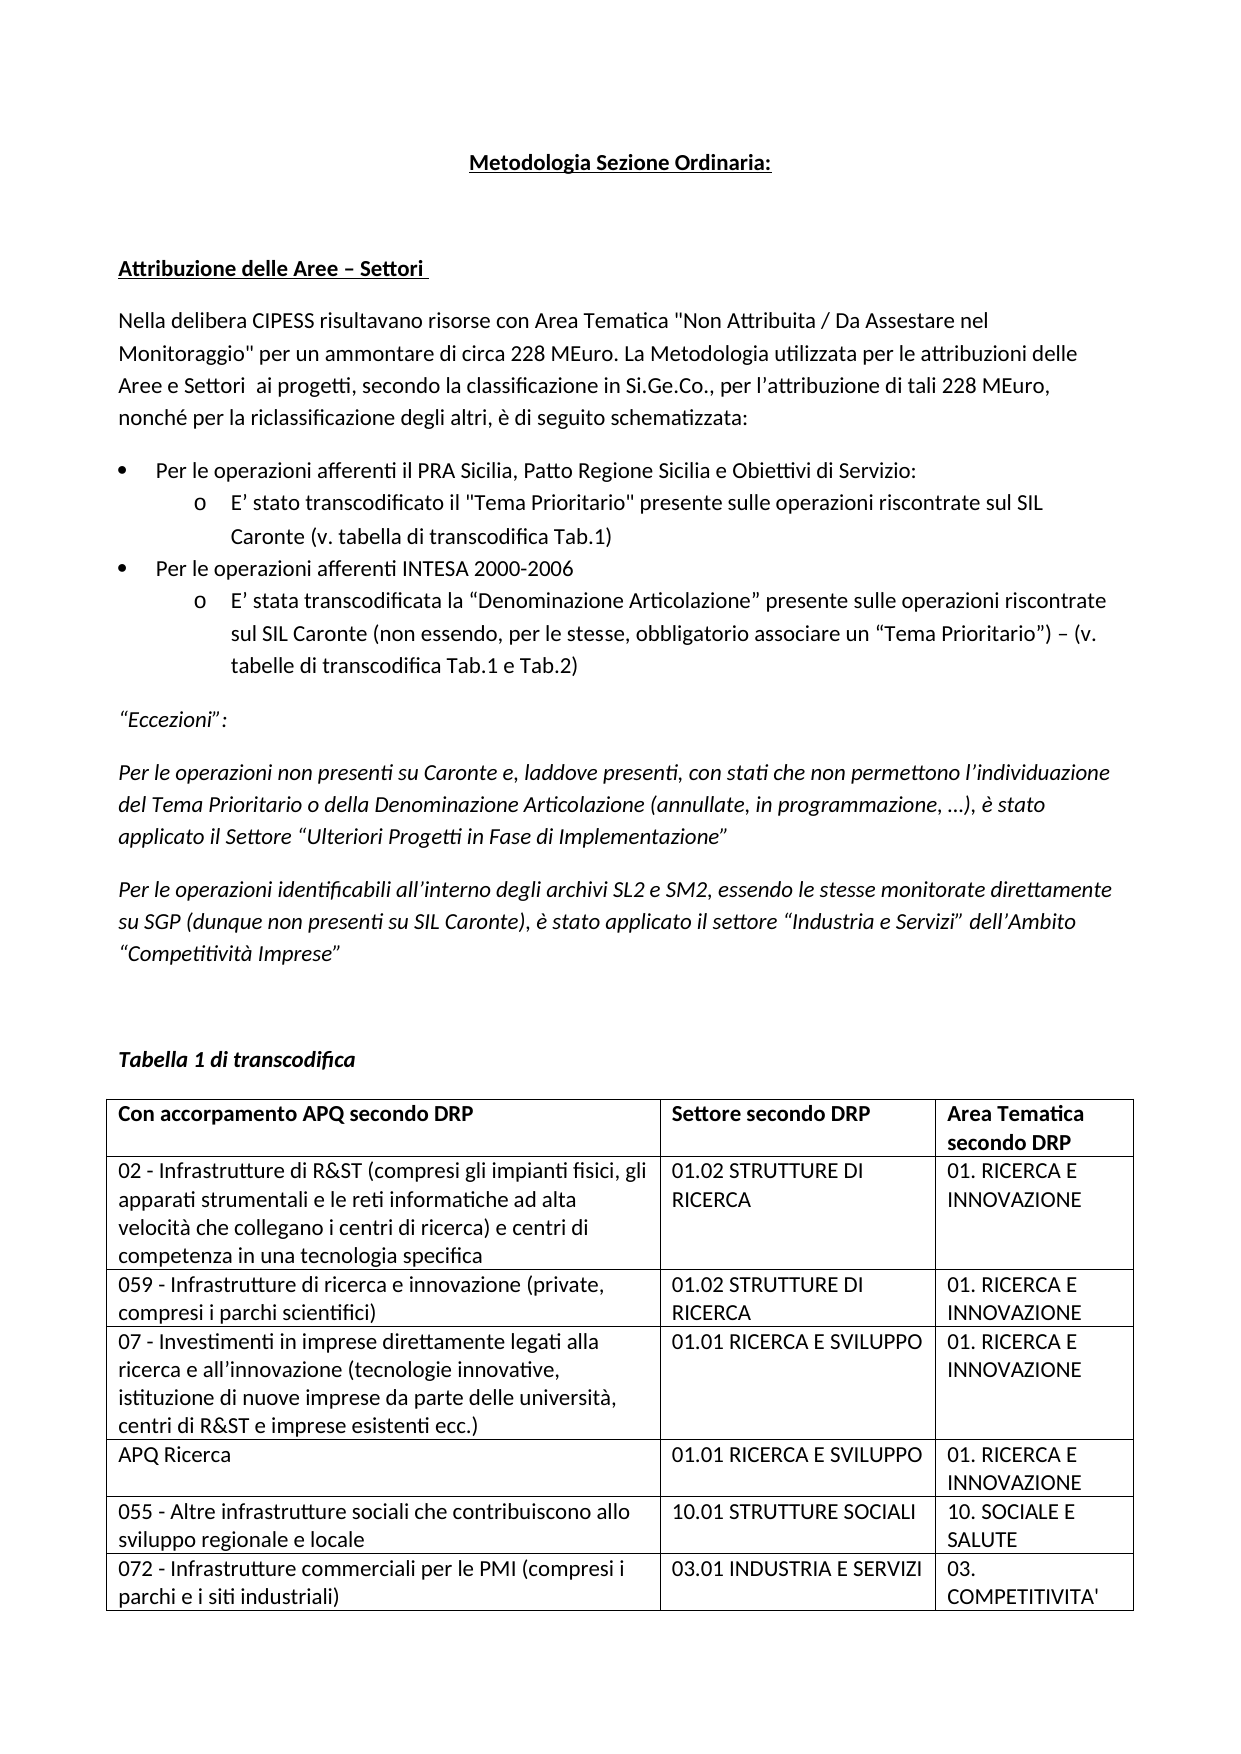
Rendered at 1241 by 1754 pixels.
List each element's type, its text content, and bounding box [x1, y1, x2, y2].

table_cell 10.01 STRUTTURE SOCIALI [661, 1497, 935, 1553]
table_cell 01.02 STRUTTURE DI RICERCA [661, 1270, 935, 1326]
list E’ stata transcodificata la “Denominazione Articolazione” presente sulle operazioni riscontrate sul SIL Caronte (non essendo, per le stesse, obbligatorio associare un “Tema Prioritario”) – (v. tabelle di transcodifica Tab.1 e Tab.2) [193, 586, 1122, 680]
table_cell 01. RICERCA E INNOVAZIONE [936, 1440, 1133, 1496]
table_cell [936, 1554, 1133, 1610]
table_cell 055 - Altre infrastrutture sociali che contribuiscono allo sviluppo regionale e locale [107, 1497, 660, 1553]
list Per le operazioni afferenti INTESA 2000-2006 [118, 554, 1122, 582]
text Per le operazioni non presenti su Caronte e, laddove presenti, con stati che non permettono l’individuazione del Tema Prioritario o della Denominazione Articolazione (annullate, in programmazione, …), è stato applicato il Settore “Ulteriori Progetti in Fase di Implementazione” [118, 758, 1122, 850]
list Per le operazioni afferenti il PRA Sicilia, Patto Regione Sicilia e Obiettivi di Servizio: [118, 456, 1122, 484]
table_cell 01. RICERCA E INNOVAZIONE [936, 1157, 1133, 1269]
table_cell 01.02 STRUTTURE DI RICERCA [661, 1157, 935, 1269]
table_cell 01. RICERCA E INNOVAZIONE [936, 1270, 1133, 1326]
text Metodologia Sezione Ordinaria: [118, 148, 1122, 176]
table_header Area Tematica secondo DRP [936, 1100, 1133, 1156]
text Attribuzione delle Aree – Settori [118, 254, 1122, 282]
table_cell 01.01 RICERCA E SVILUPPO [661, 1327, 935, 1439]
table_header Settore secondo DRP [661, 1100, 935, 1156]
text Nella delibera CIPESS risultavano risorse con Area Tematica "Non Attribuita / Da Assestare nel Monitoraggio" per un ammontare di circa 228 MEuro. La Metodologia utilizzata per le attribuzioni delle Aree e Settori ai progetti, secondo la classificazione in Si.Ge.Co., per l’attribuzione di tali 228 MEuro, nonché per la riclassificazione degli altri, è di seguito schematizzata: [118, 307, 1122, 431]
table_cell 01. RICERCA E INNOVAZIONE [936, 1327, 1133, 1439]
list E’ stato transcodificato il "Tema Prioritario" presente sulle operazioni riscontrate sul SIL Caronte (v. tabella di transcodifica Tab.1) [193, 488, 1122, 550]
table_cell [661, 1554, 935, 1610]
table_cell 10. SOCIALE E SALUTE [936, 1497, 1133, 1553]
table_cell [107, 1554, 660, 1610]
table_cell 01.01 RICERCA E SVILUPPO [661, 1440, 935, 1496]
table_cell APQ Ricerca [107, 1440, 660, 1496]
text Per le operazioni identificabili all’interno degli archivi SL2 e SM2, essendo le stesse monitorate direttamente su SGP (dunque non presenti su SIL Caronte), è stato applicato il settore “Industria e Servizi” dell’Ambito “Competitività Imprese” [118, 875, 1122, 967]
table_cell 07 - Investimenti in imprese direttamente legati alla ricerca e all’innovazione (tecnologie innovative, istituzione di nuove imprese da parte delle università, centri di R&ST e imprese esistenti ecc.) [107, 1327, 660, 1439]
table_header Con accorpamento APQ secondo DRP [107, 1100, 660, 1156]
text “Eccezioni”: [118, 705, 1122, 733]
table_cell 02 - Infrastrutture di R&ST (compresi gli impianti fisici, gli apparati strumentali e le reti informatiche ad alta velocità che collegano i centri di ricerca) e centri di competenza in una tecnologia specifica [107, 1157, 660, 1269]
table_cell 059 - Infrastrutture di ricerca e innovazione (private, compresi i parchi scientifici) [107, 1270, 660, 1326]
text Tabella 1 di transcodifica [118, 1046, 1122, 1073]
